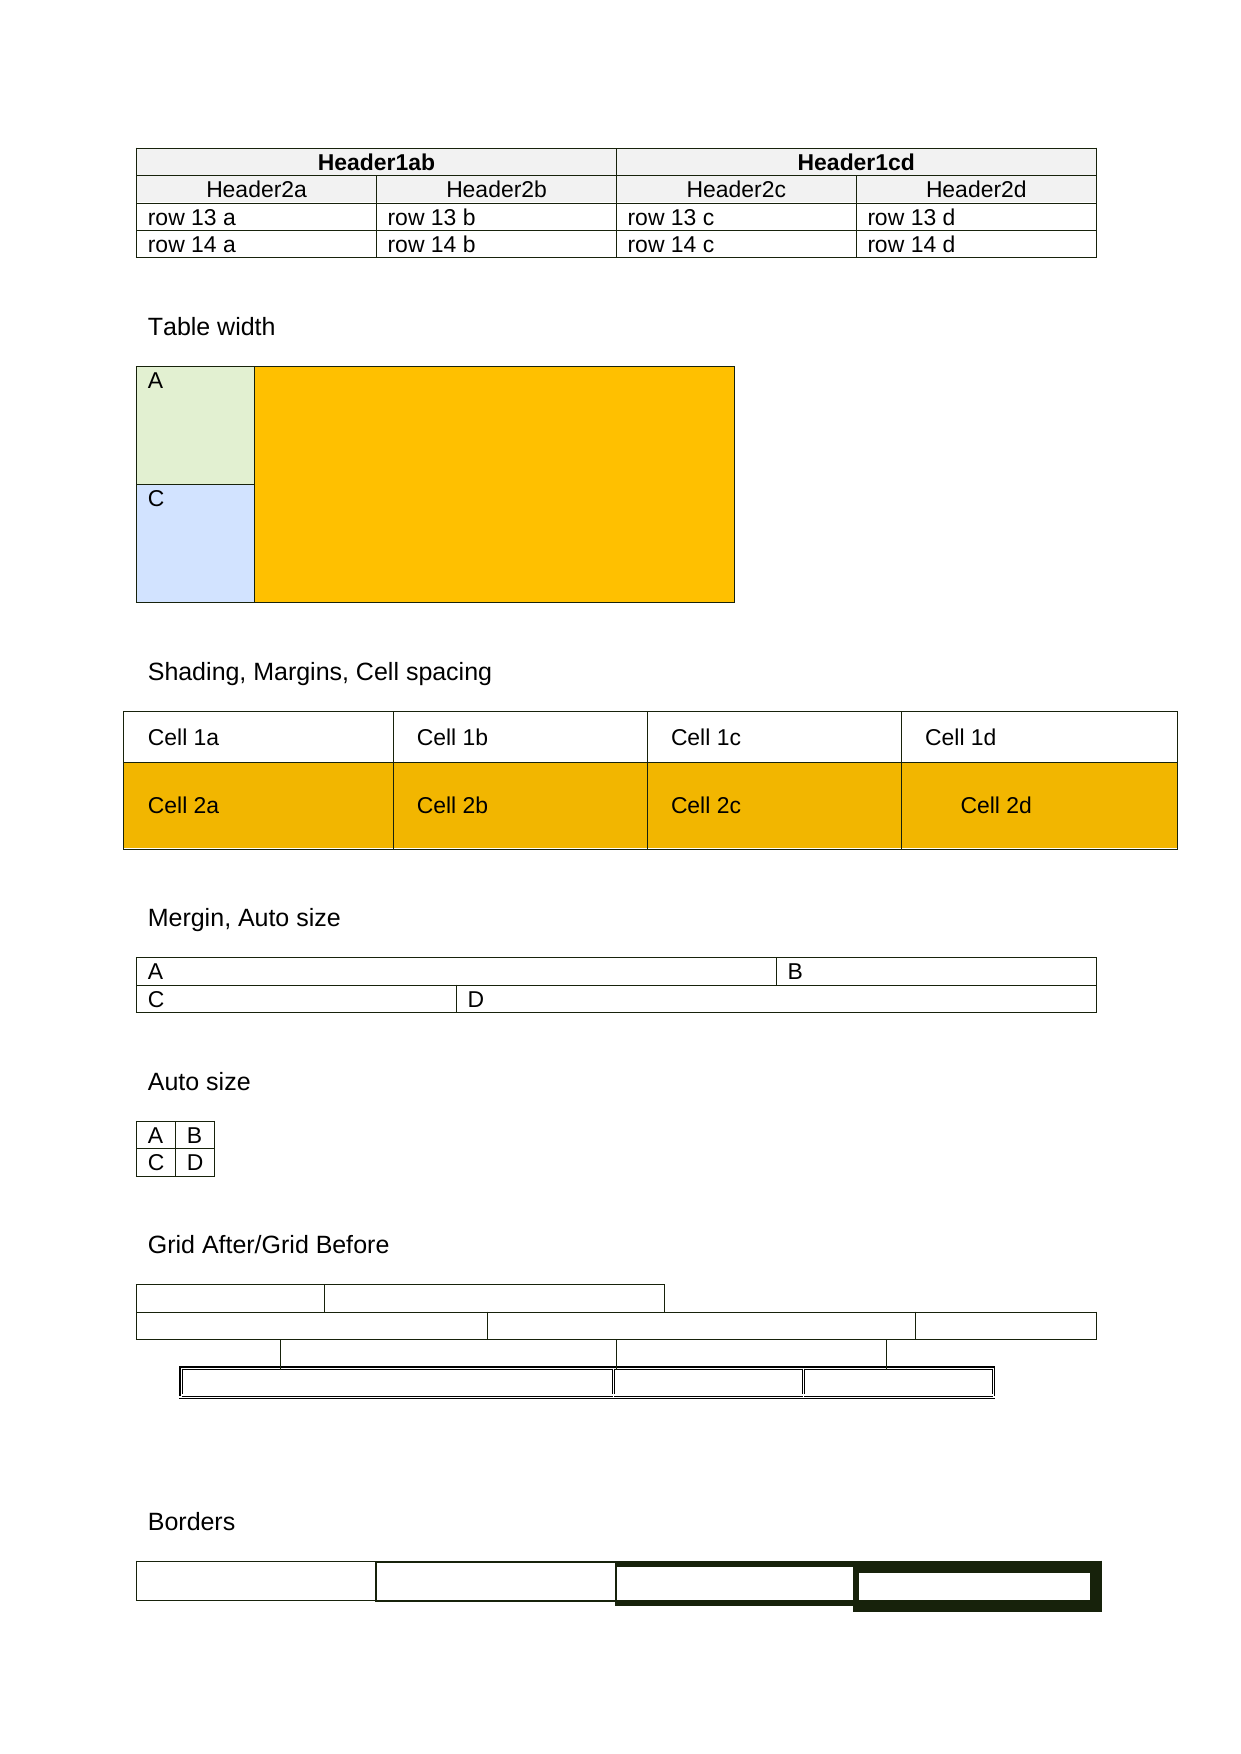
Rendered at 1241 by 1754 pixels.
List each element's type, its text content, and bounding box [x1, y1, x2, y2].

table_header [325, 1285, 664, 1312]
table_cell row 14 c [617, 231, 856, 257]
table_cell row 14 a [137, 231, 376, 257]
table_cell row 13 c [617, 204, 856, 230]
table_header B [176, 1122, 214, 1148]
table_header A [137, 367, 254, 484]
table_header A [137, 958, 776, 984]
table_cell Cell 2c [648, 763, 901, 848]
table_cell Cell 2d [902, 763, 1177, 848]
table_cell row 13 d [857, 204, 1096, 230]
text Borders [148, 1507, 1093, 1536]
table_header Cell 1d [902, 712, 1177, 762]
table_cell Cell 2b [394, 763, 647, 848]
text Table width [148, 312, 1093, 341]
table_cell Header2d [857, 176, 1096, 202]
table_cell C [137, 1149, 175, 1176]
table_cell [488, 1313, 915, 1339]
table_cell [617, 1340, 886, 1366]
table_cell D [457, 986, 1096, 1012]
table_cell [804, 1368, 994, 1396]
text Shading, Margins, Cell spacing [148, 657, 1093, 686]
table_cell C [137, 485, 254, 602]
table_header Cell 1b [394, 712, 647, 762]
table_cell row 14 b [377, 231, 616, 257]
text Mergin, Auto size [148, 903, 1093, 932]
table_header [255, 367, 734, 602]
table_header Header1cd [617, 149, 1096, 175]
table_cell row 13 b [377, 204, 616, 230]
table_header B [777, 958, 1096, 984]
table_header [617, 1567, 853, 1599]
table_cell row 14 d [857, 231, 1096, 257]
table_cell Header2a [137, 176, 376, 202]
table_cell Header2b [377, 176, 616, 202]
table_cell [181, 1368, 614, 1396]
table_header Cell 1c [648, 712, 901, 762]
table_header A [137, 1122, 175, 1148]
table_cell [137, 1313, 487, 1339]
table_header [377, 1563, 615, 1599]
table_cell Cell 2a [124, 763, 393, 848]
table_header Cell 1a [124, 712, 393, 762]
text Auto size [148, 1067, 1093, 1096]
table_cell [916, 1313, 1096, 1339]
text Grid After/Grid Before [148, 1230, 1093, 1259]
table_header [137, 1562, 375, 1599]
table_header [859, 1573, 1090, 1599]
table_cell [281, 1340, 616, 1366]
table_header Header1ab [137, 149, 616, 175]
table_cell [614, 1368, 804, 1396]
table_cell D [176, 1149, 214, 1176]
table_cell row 13 a [137, 204, 376, 230]
table_header [137, 1285, 324, 1312]
table_cell Header2c [617, 176, 856, 202]
table_cell C [137, 986, 456, 1012]
